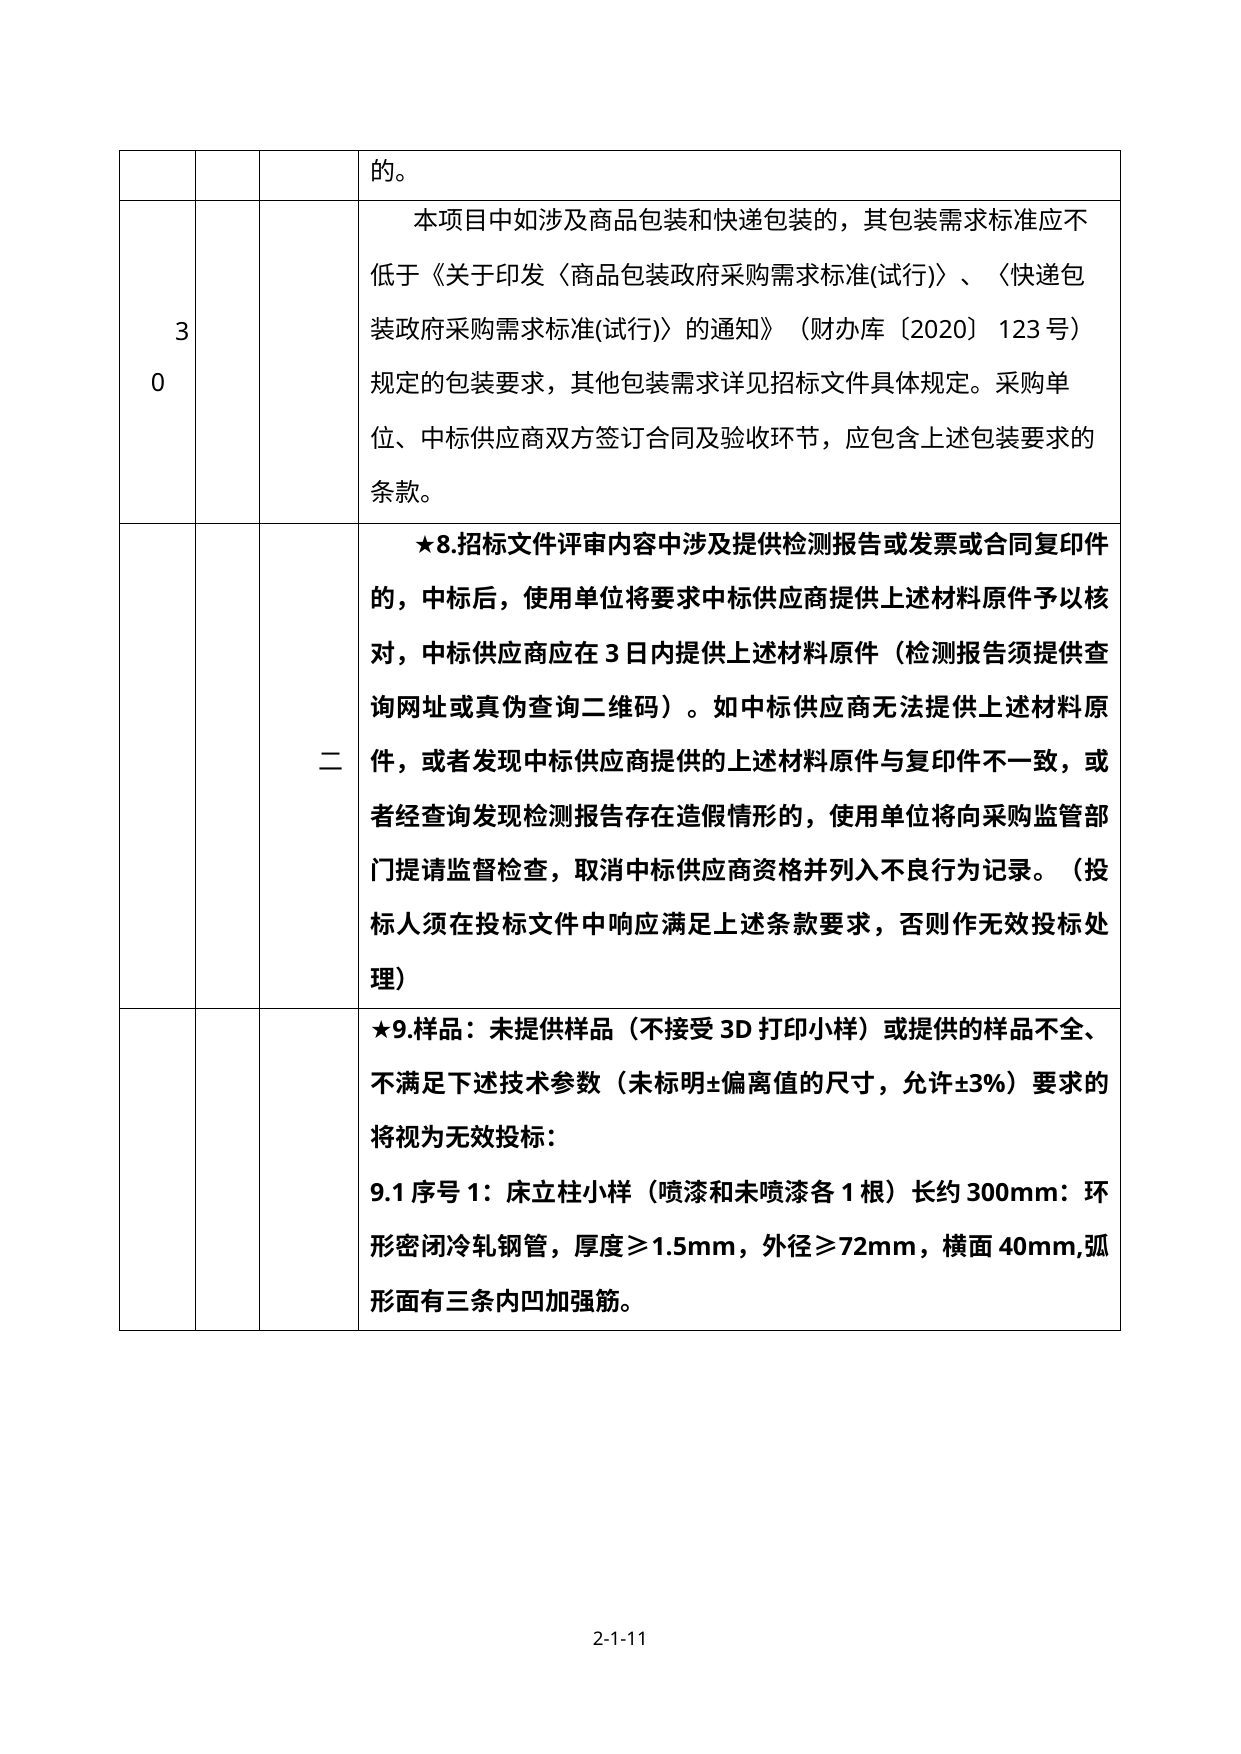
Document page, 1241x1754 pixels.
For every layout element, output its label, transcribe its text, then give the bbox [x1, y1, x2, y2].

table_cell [359, 151, 1120, 200]
table_cell [260, 201, 358, 523]
table_cell 30 [120, 201, 195, 523]
table_cell [120, 1009, 195, 1330]
table_cell [196, 524, 259, 1008]
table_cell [359, 1009, 1120, 1330]
table_cell [120, 524, 195, 1008]
table_cell [196, 1009, 259, 1330]
table_cell 本项目中如涉及商品包装和快递包装的，其包装需求标准应不低于《关于印发〈商品包装政府采购需求标准(试行)〉、〈快递包装政府采购需求标准(试行)〉的通知》（财办库〔2020〕 123号）规定的包装要求，其他包装需求详见招标文件具体规定。采购单位、中标供应商双方签订合同及验收环节，应包含上述包装要求的条款。 [359, 201, 1120, 523]
table_cell [196, 151, 259, 200]
table_cell 二 [260, 524, 358, 1008]
table_cell ★8.招标文件评审内容中涉及提供检测报告或发票或合同复印件的，中标后，使用单位将要求中标供应商提供上述材料原件予以核对，中标供应商应在3日内提供上述材料原件（检测报告须提供查询网址或真伪查询二维码）。如中标供应商无法提供上述材料原件，或者发现中标供应商提供的上述材料原件与复印件不一致，或者经查询发现检测报告存在造假情形的，使用单位将向采购监管部门提请监督检查，取消中标供应商资格并列入不良行为记录。（投标人须在投标文件中响应满足上述条款要求，否则作无效投标处理） [359, 524, 1120, 1008]
table_cell [196, 201, 259, 523]
table_cell [260, 151, 358, 200]
table_cell [260, 1009, 358, 1330]
table_cell 29 [120, 151, 195, 200]
